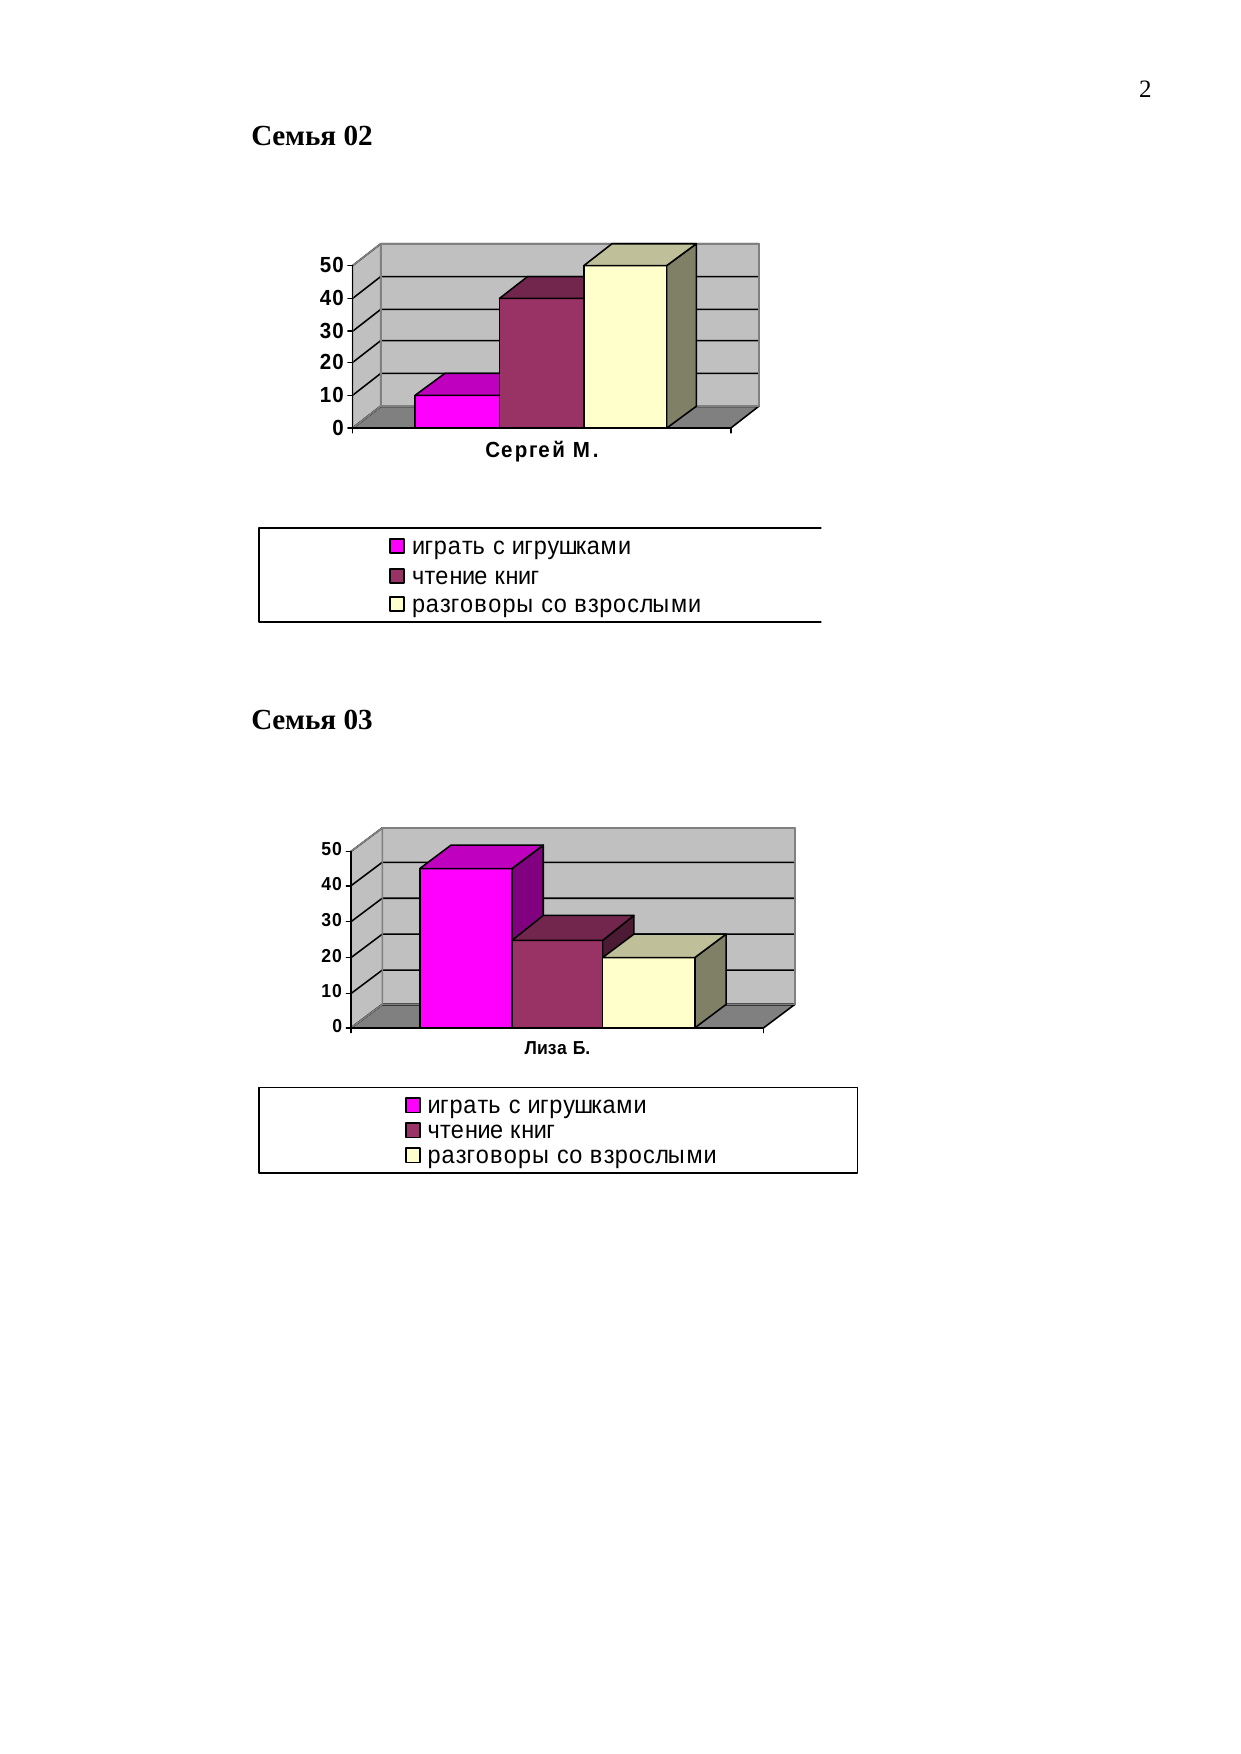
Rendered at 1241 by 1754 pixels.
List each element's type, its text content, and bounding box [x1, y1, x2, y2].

text Семья 03 [177, 702, 1152, 736]
text Семья 02 [177, 118, 1152, 152]
